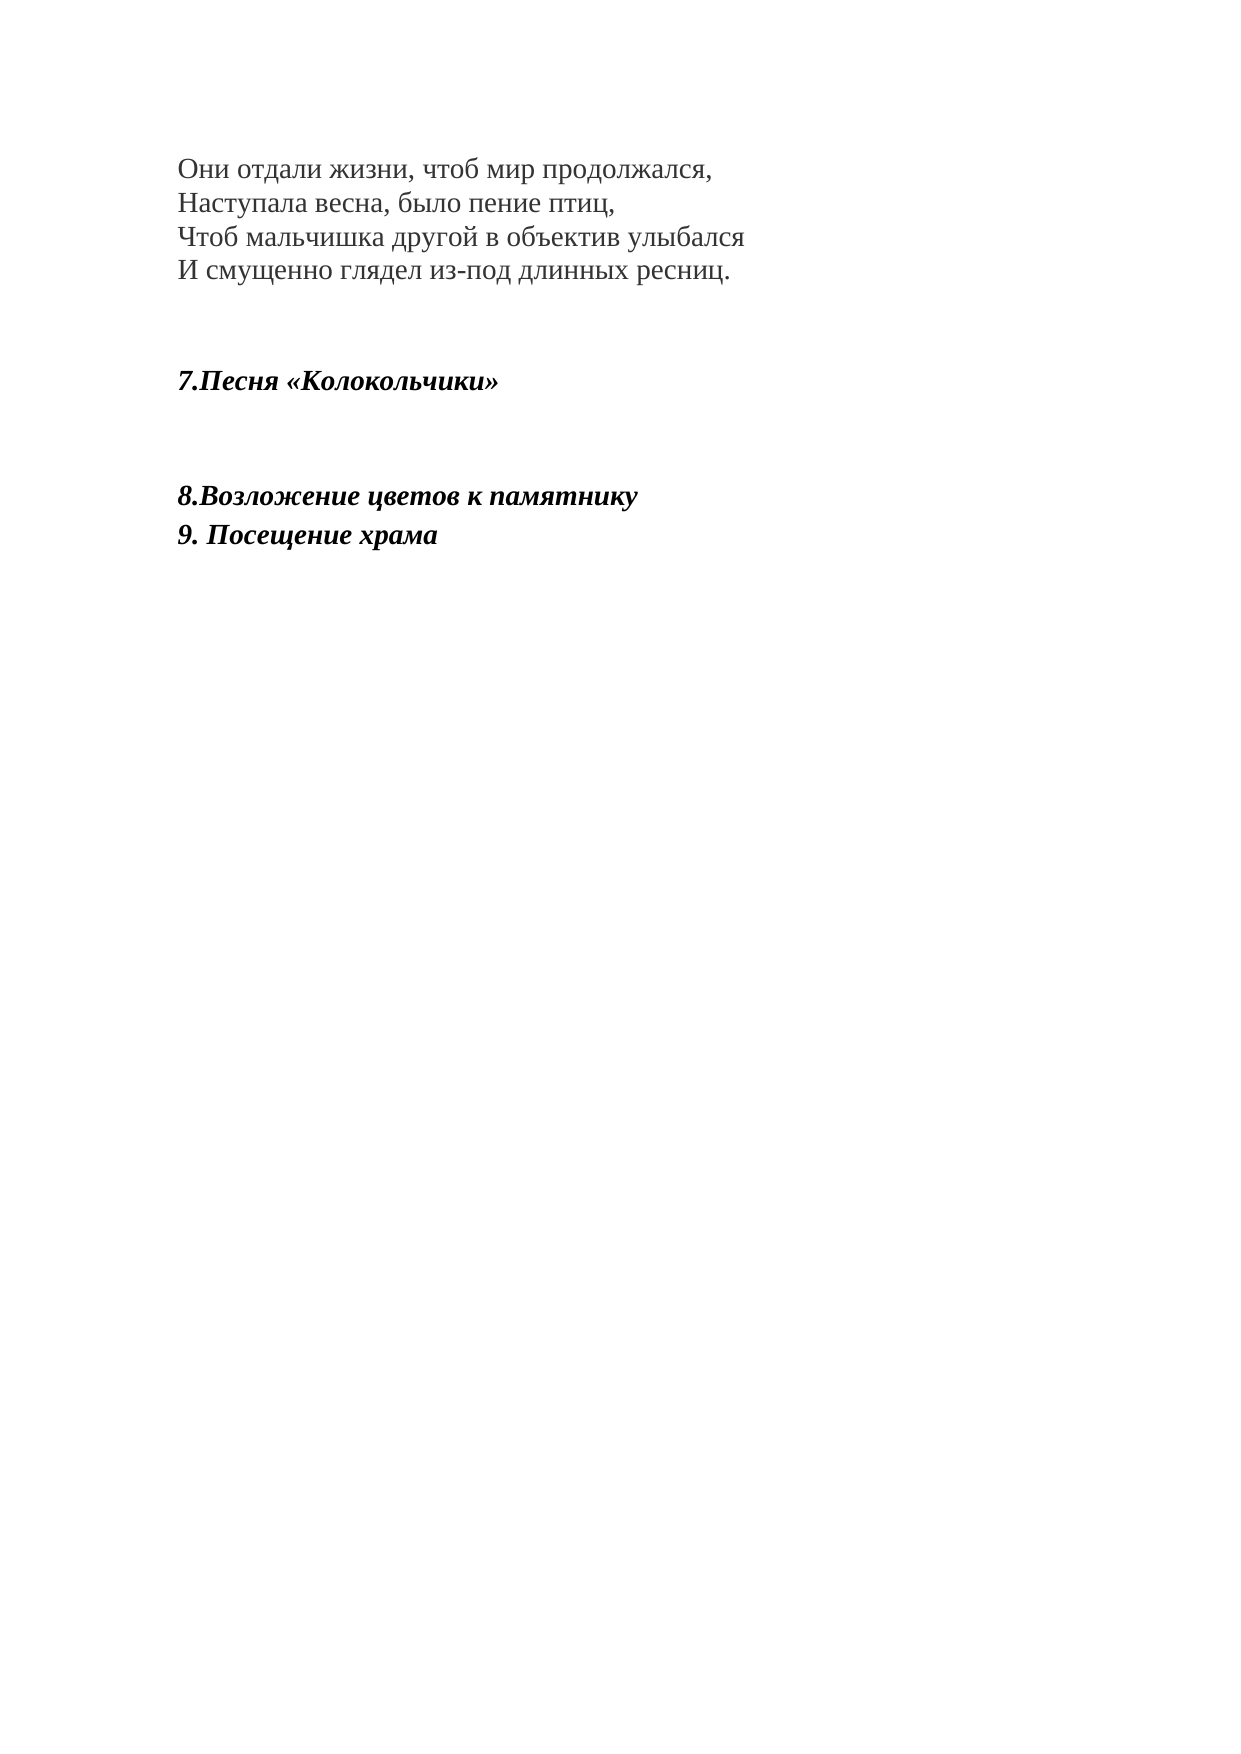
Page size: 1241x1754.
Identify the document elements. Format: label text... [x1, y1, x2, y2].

text 9. Посещение храма [177, 517, 1152, 551]
text 8.Возложение цветов к памятнику [177, 478, 1152, 512]
text 7.Песня «Колокольчики» [177, 363, 1152, 396]
text Они отдали жизни, чтоб мир продолжался, Наступала весна, было пение птиц, Чтоб мальчишка другой в объектив улыбался И смущенно глядел из-под длинных ресниц. [177, 152, 1152, 286]
